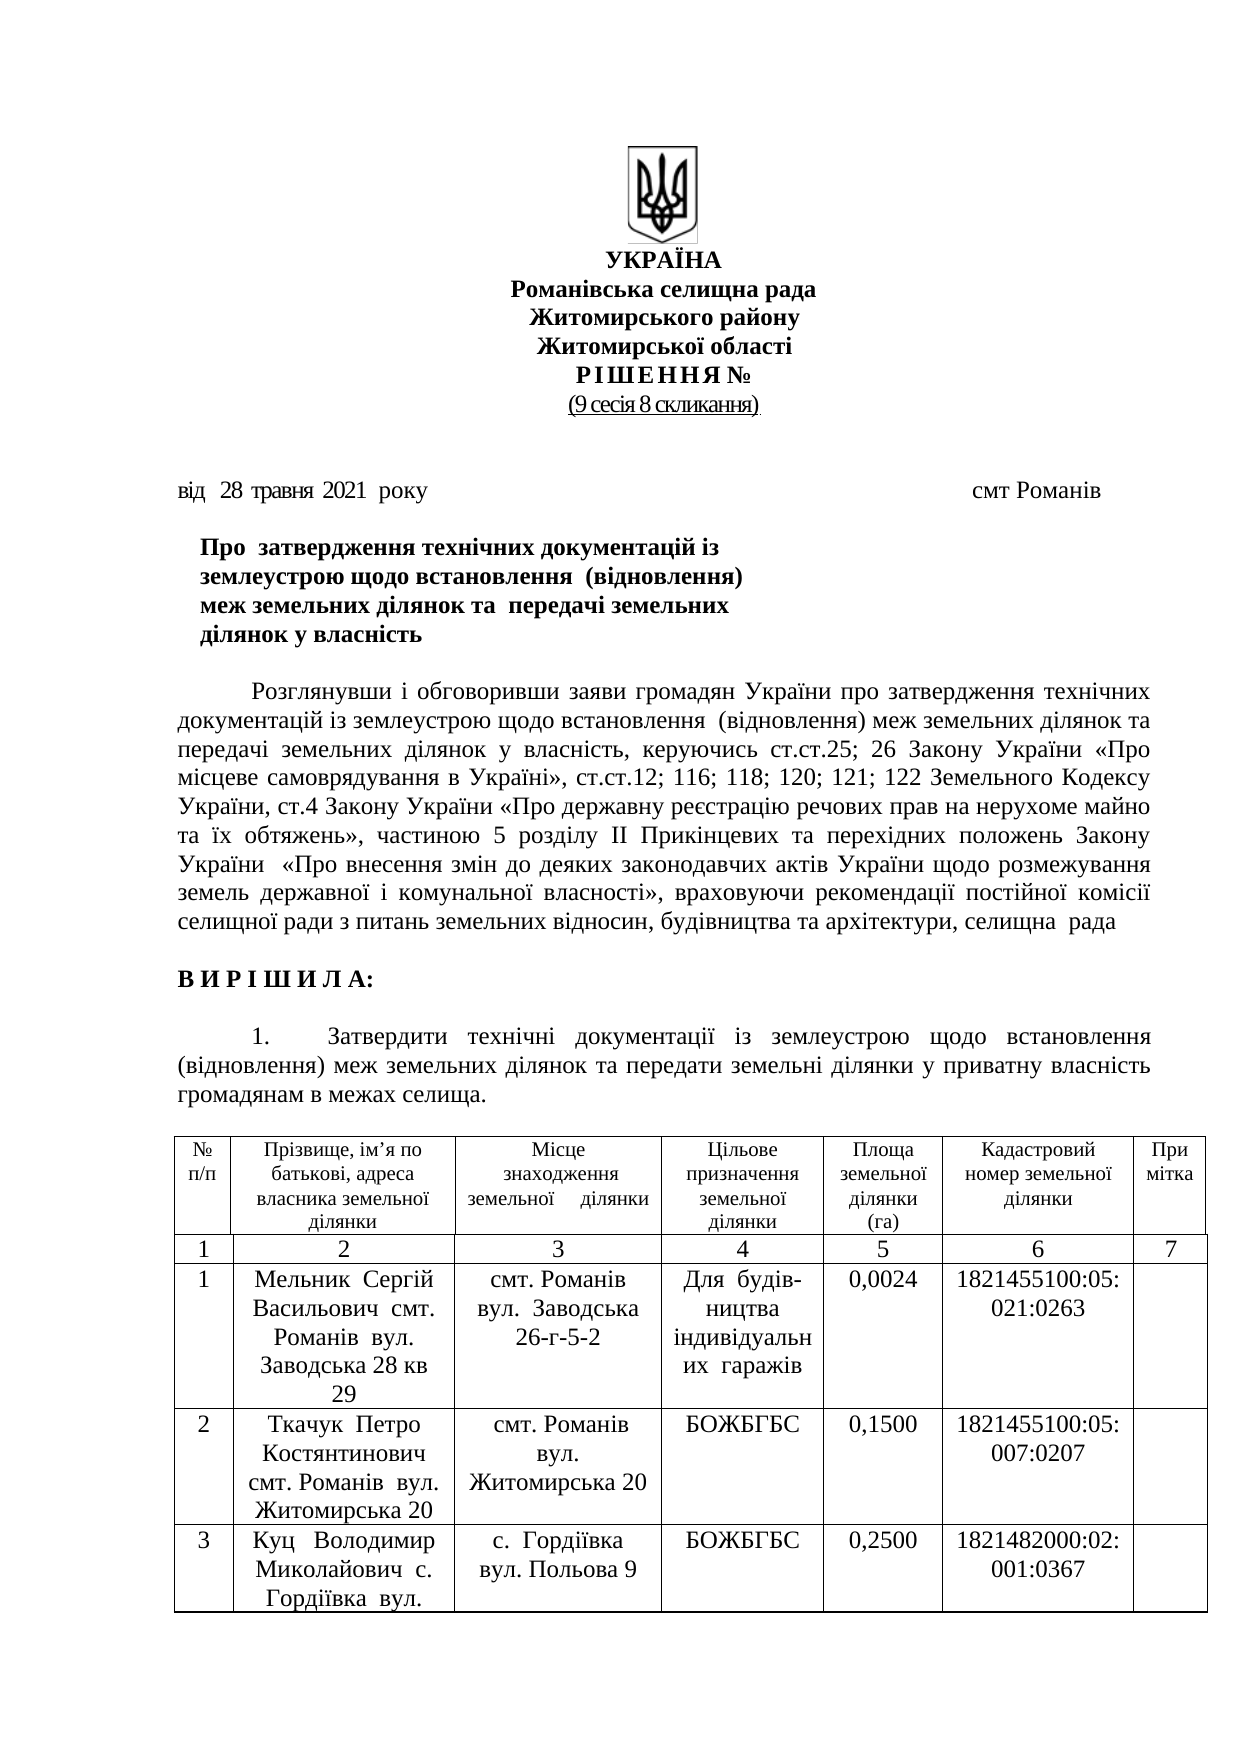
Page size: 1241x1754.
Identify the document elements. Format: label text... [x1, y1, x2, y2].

table_cell 3 [175, 1525, 233, 1611]
text Житомирського району [177, 302, 1152, 331]
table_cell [455, 1525, 661, 1611]
table_cell 6 [943, 1235, 1133, 1263]
table_cell 5 [824, 1235, 942, 1263]
table_cell 0,1500 [824, 1409, 942, 1524]
list Затвердити технічні документації із землеустрою щодо встановлення (відновлення) меж земельних ділянок та передати земельні ділянки у приватну власність громадянам в межах селища. [177, 1021, 1152, 1107]
table_header Площа земельної ділянки (га) [824, 1137, 942, 1233]
table_cell 2 [234, 1235, 454, 1263]
text від 28 травня 2021 року смт Романів [177, 475, 1152, 504]
text УКРАЇНА [177, 245, 1149, 274]
table_header Цільове призначення земельної ділянки [662, 1137, 823, 1233]
table_header № п/п [175, 1137, 230, 1233]
table_header Примітка [1134, 1137, 1205, 1233]
picture [627, 146, 699, 245]
table_cell смт. Романів вул. Заводська 26-г-5-2 [455, 1264, 661, 1408]
table_cell 7 [1134, 1235, 1207, 1263]
text Розглянувши і обговоривши заяви громадян України про затвердження технічних документацій із землеустрою щодо встановлення (відновлення) меж земельних ділянок та передачі земельних ділянок у власність, керуючись ст.ст.25; 26 Закону України «Про місцеве самоврядування в Україні», ст.ст.12; 116; 118; 120; 121; 122 Земельного Кодексу України, ст.4 Закону України «Про державну реєстрацію речових прав на нерухоме майно та їх обтяжень», частиною 5 розділу ІІ Прикінцевих та перехідних положень Закону України «Про внесення змін до деяких законодавчих актів України щодо розмежування земель державної і комунальної власності», враховуючи рекомендації постійної комісії селищної ради з питань земельних відносин, будівництва та архітектури, селищна рада [177, 676, 1152, 935]
table_cell [1134, 1525, 1207, 1611]
table_cell Ткачук Петро Костянтинович смт. Романів вул. Житомирська 20 [234, 1409, 454, 1524]
table_cell 1 [175, 1235, 233, 1263]
table_cell 2 [175, 1409, 233, 1524]
table_cell смт. Романів вул. Житомирська 20 [455, 1409, 661, 1524]
table_header Кадастровий номер земельної ділянки [943, 1137, 1133, 1233]
table_cell 4 [662, 1235, 823, 1263]
table_cell 0,0024 [824, 1264, 942, 1408]
table_header Прізвище, ім’я по батькові, адреса власника земельної ділянки [231, 1137, 455, 1233]
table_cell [943, 1525, 1133, 1611]
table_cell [234, 1525, 454, 1611]
table_cell 3 [455, 1235, 661, 1263]
text (9 сесія 8 скликання) [177, 389, 1152, 417]
text Житомирської області [177, 331, 1152, 360]
table_cell 1821455100:05:007:0207 [943, 1409, 1133, 1524]
table_header Місце знаходження земельної ділянки [456, 1137, 661, 1233]
table_cell БОЖБГБС [662, 1409, 823, 1524]
text Романівська селищна рада [177, 274, 1149, 302]
table_header Про затвердження технічних документацій із землеустрою щодо встановлення (відновлення) меж земельних ділянок та передачі земельних ділянок у власність [189, 533, 770, 676]
text В И Р І Ш И Л А: [177, 964, 1152, 992]
table_cell Для будів-ництва індивідуальних гаражів [662, 1264, 823, 1408]
table_cell БОЖБГБС ВОСГ [662, 1525, 823, 1611]
table_cell [1134, 1409, 1207, 1524]
table_cell [1134, 1264, 1207, 1408]
table_cell 1 [175, 1264, 233, 1408]
table_cell 0,2500 0,2891 [824, 1525, 942, 1611]
text Р І Ш Е Н Н Я № [177, 360, 1152, 389]
table_cell 1821455100:05:021:0263 [943, 1264, 1133, 1408]
table_cell Мельник Сергій Васильович смт. Романів вул. Заводська 28 кв 29 [234, 1264, 454, 1408]
